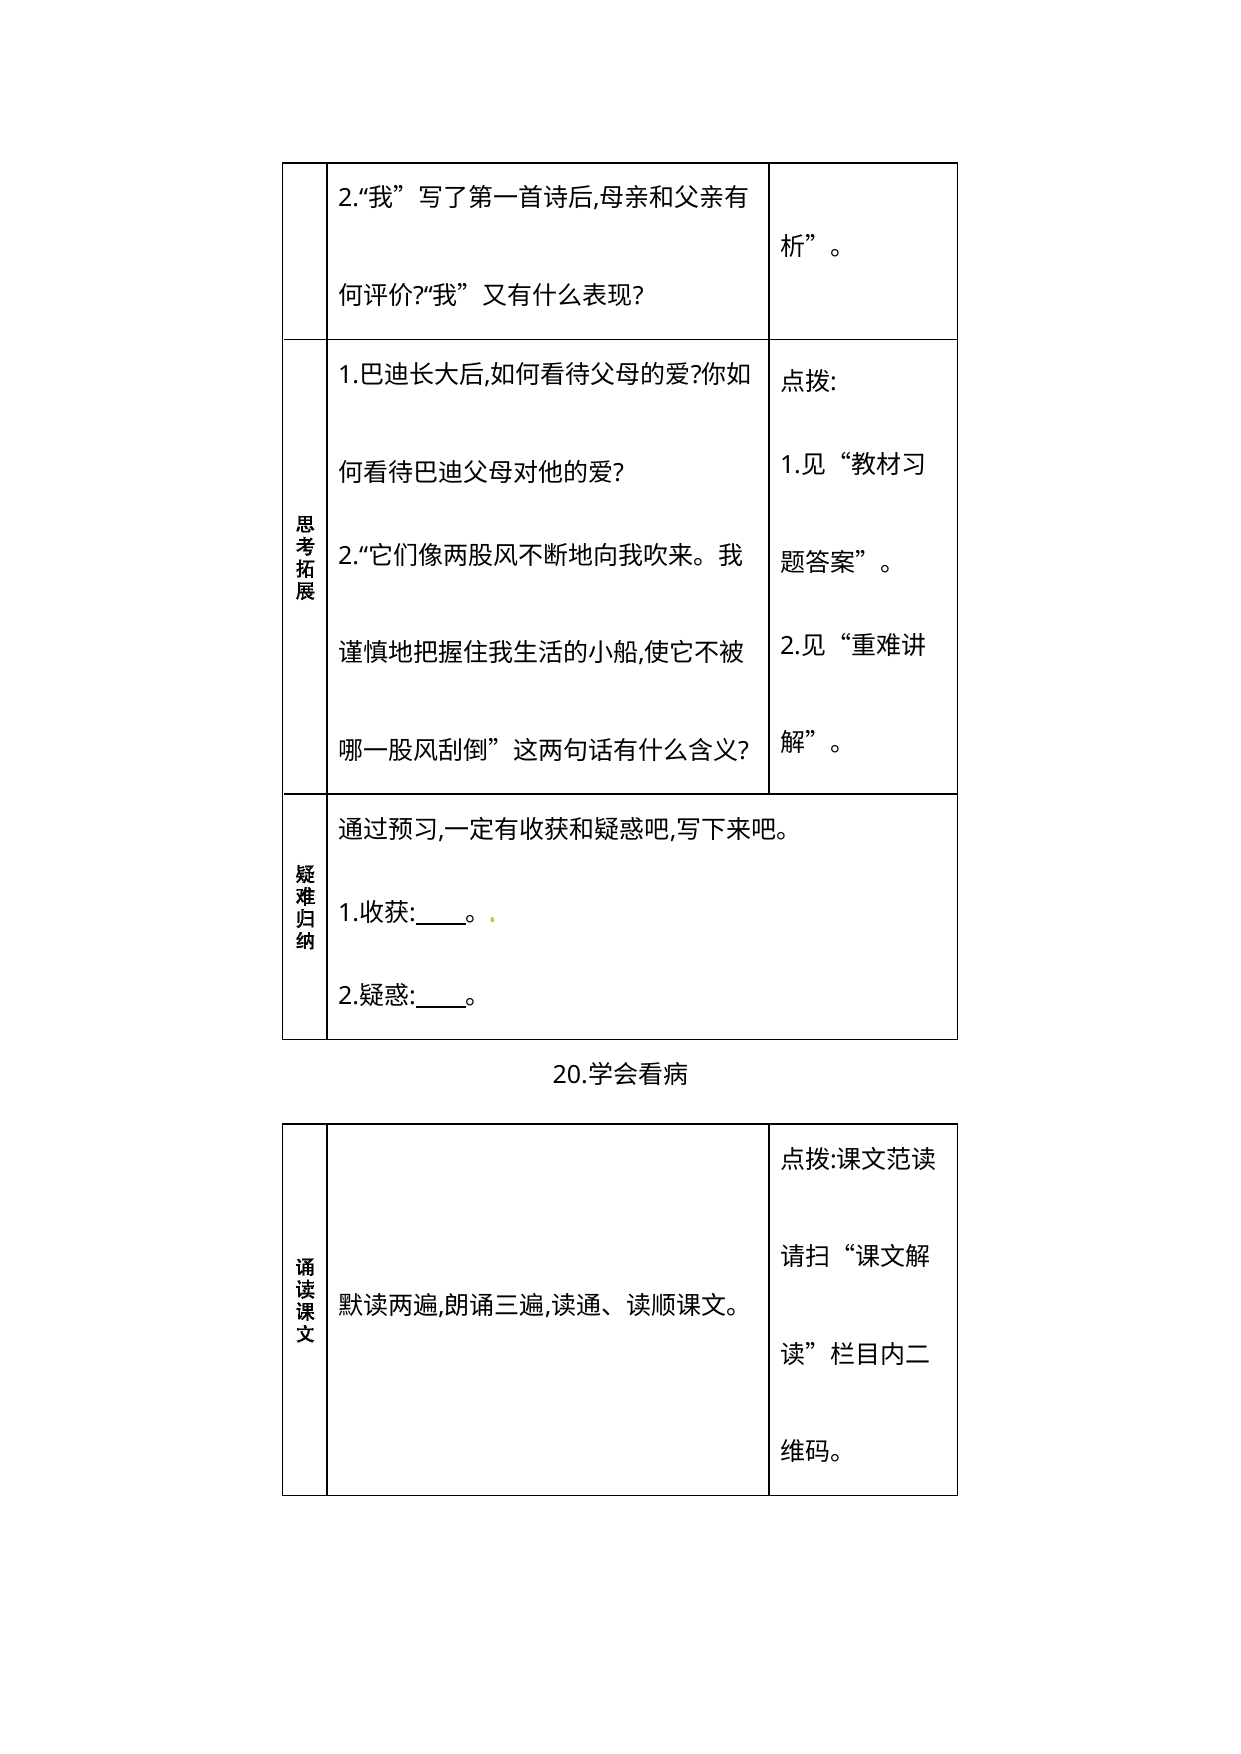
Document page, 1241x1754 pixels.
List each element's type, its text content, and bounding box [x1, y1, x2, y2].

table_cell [328, 164, 768, 338]
text 20.学会看病 [187, 1040, 1053, 1105]
table_cell [283, 794, 326, 1038]
picture [293, 511, 317, 602]
table_cell 1.巴迪长大后,如何看待父母的爱?你如何看待巴迪父母对他的爱? 2.“它们像两股风不断地向我吹来。我谨慎地把握住我生活的小船,使它不被哪一股风刮倒”这两句话有什么含义? [328, 340, 768, 793]
table_cell 通过预习,一定有收获和疑惑吧,写下来吧。 1.收获: 。 2.疑惑: 。 [328, 795, 957, 1038]
picture [293, 1254, 317, 1345]
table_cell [770, 164, 957, 338]
table_header [283, 1125, 326, 1495]
table_cell [283, 340, 326, 793]
picture [293, 861, 317, 952]
table_cell 点拨: 1.见“教材习题答案”。 2.见“重难讲解”。 [770, 340, 957, 793]
table_header 默读两遍,朗诵三遍,读通、读顺课文。 [328, 1125, 768, 1495]
table_header 点拨:课文范读请扫“课文解读”栏目内二维码。 [770, 1125, 957, 1495]
table_cell [283, 164, 326, 338]
